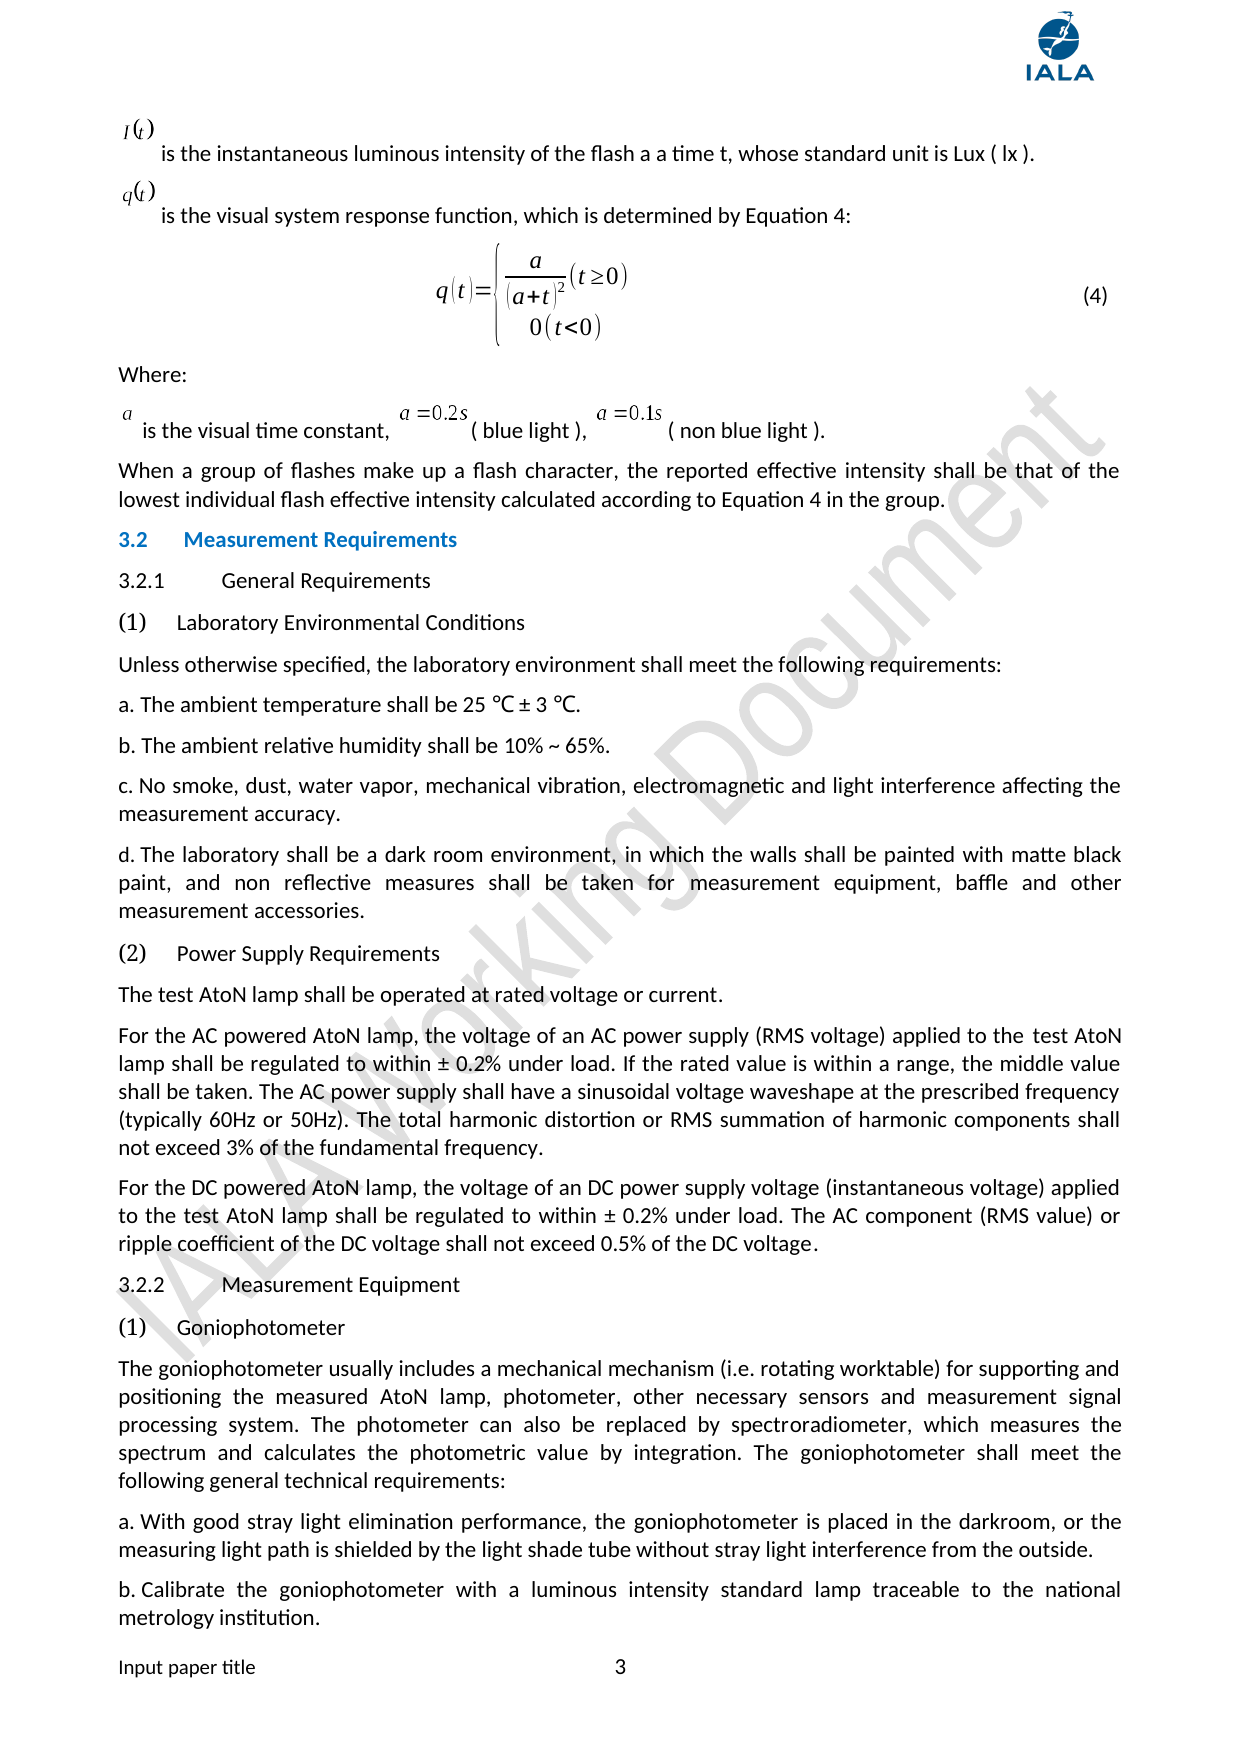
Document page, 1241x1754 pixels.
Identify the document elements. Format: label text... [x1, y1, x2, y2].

list Calibrate the goniophotometer with a luminous intensity standard lamp traceable to the national metrology institution. [118, 1576, 1122, 1632]
list With good stray light elimination performance, the goniophotometer is placed in the darkroom, or the measuring light path is shielded by the light shade tube without stray light interference from the outside. [118, 1507, 1122, 1563]
list No smoke, dust, water vapor, mechanical vibration, electromagnetic and light interference affecting the measurement accuracy. [118, 772, 1122, 828]
picture [1011, 3, 1106, 96]
text is the visual system response function, which is determined by Equation 4: [118, 180, 1122, 229]
text The goniophotometer usually includes a mechanical mechanism (i.e. rotating worktable) for supporting and positioning the measured AtoN lamp, photometer, other necessary sensors and measurement signal processing system. The photometer can also be replaced by spectroradiometer, which measures the spectrum and calculates the photometric value by integration. The goniophotometer shall meet the following general technical requirements: [118, 1354, 1122, 1494]
text Unless otherwise specified, the laboratory environment shall meet the following requirements: [118, 650, 1122, 678]
subtitle 3.2.2 Measurement Equipment [118, 1270, 1122, 1298]
text (1) Goniophotometer [118, 1311, 1122, 1342]
list The laboratory shall be a dark room environment, in which the walls shall be painted with matte black paint, and non reflective measures shall be taken for measurement equipment, baffle and other measurement accessories. [118, 840, 1122, 924]
text is the visual time constant, ( blue light ), ( non blue light ). [118, 401, 1122, 444]
text (4) [118, 242, 1122, 348]
text When a group of flashes make up a flash character, the reported effective intensity shall be that of the lowest individual flash effective intensity calculated according to Equation 4 in the group. [118, 457, 1122, 513]
list The ambient temperature shall be 25 ℃ ± 3 ℃. [118, 691, 1122, 718]
subtitle 3.2.1 General Requirements [118, 566, 1122, 594]
text For the DC powered AtoN lamp, the voltage of an DC power supply voltage (instantaneous voltage) applied to the test AtoN lamp shall be regulated to within ± 0.2% under load. The AC component (RMS value) or ripple coefficient of the DC voltage shall not exceed 0.5% of the DC voltage. [118, 1173, 1122, 1258]
text (2) Power Supply Requirements [118, 937, 1122, 968]
text For the AC powered AtoN lamp, the voltage of an AC power supply (RMS voltage) applied to the test AtoN lamp shall be regulated to within ± 0.2% under load. If the rated value is within a range, the middle value shall be taken. The AC power supply shall have a sinusoidal voltage waveshape at the prescribed frequency (typically 60Hz or 50Hz). The total harmonic distortion or RMS summation of harmonic components shall not exceed 3% of the fundamental frequency. [118, 1021, 1122, 1161]
text is the instantaneous luminous intensity of the flash a a time t, whose standard unit is Lux ( lx ). [118, 118, 1122, 168]
text The test AtoN lamp shall be operated at rated voltage or current. [118, 980, 1122, 1008]
subtitle 3.2 Measurement Requirements [118, 525, 1122, 553]
list The ambient relative humidity shall be 10% ~ 65%. [118, 731, 1122, 759]
text (1) Laboratory Environmental Conditions [118, 606, 1122, 637]
text Where: [118, 360, 1122, 388]
